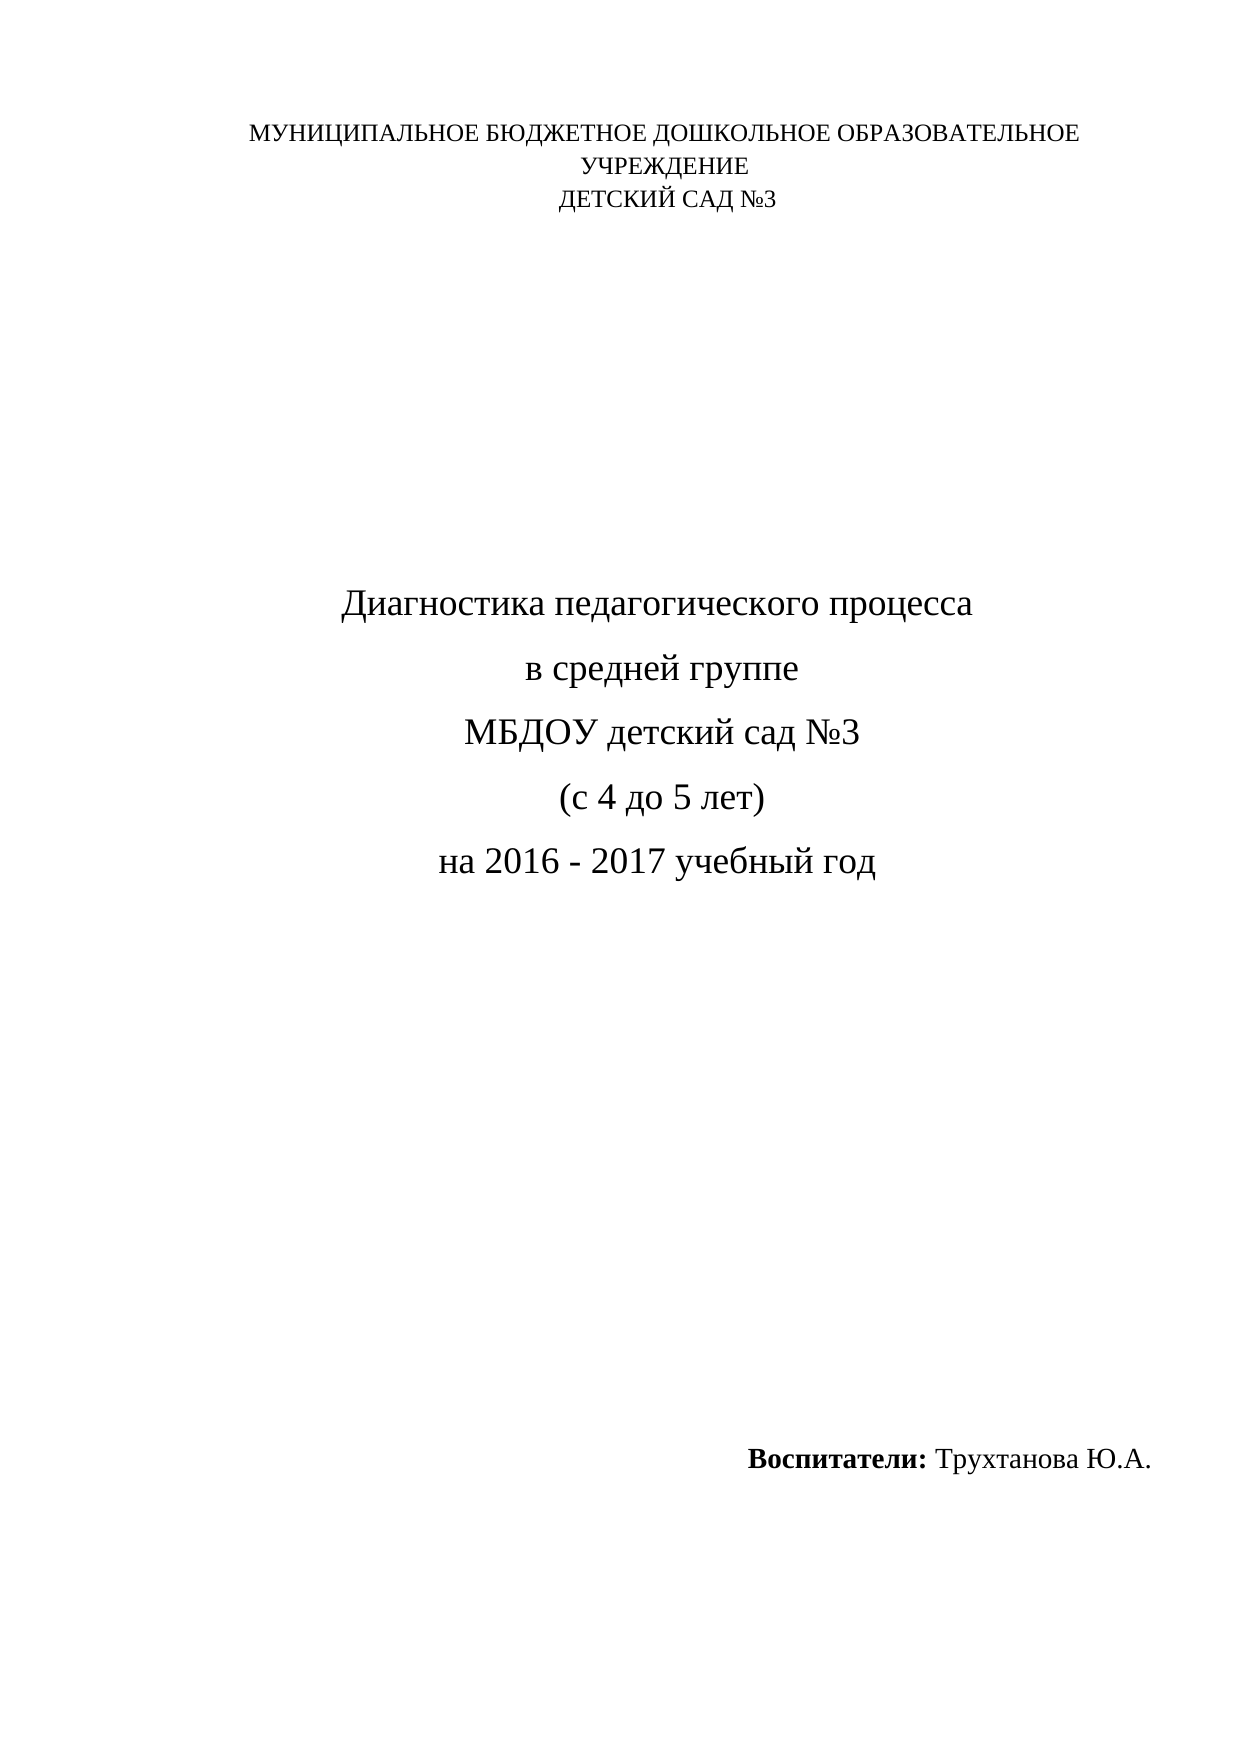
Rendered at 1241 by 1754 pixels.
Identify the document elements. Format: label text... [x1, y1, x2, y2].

text МБДОУ детский сад №3 [192, 709, 1122, 753]
text (с 4 до 5 лет) [192, 774, 1122, 817]
text в средней группе [192, 645, 1122, 688]
text Диагностика педагогического процесса [192, 580, 1122, 623]
text МУНИЦИПАЛЬНОЕ БЮДЖЕТНОЕ ДОШКОЛЬНОЕ ОБРАЗОВАТЕЛЬНОЕ УЧРЕЖДЕНИЕ [177, 118, 1152, 180]
text Воспитатели: Трухтанова Ю.А. [177, 1441, 1152, 1475]
text ДЕТСКИЙ САД №3 [177, 184, 1152, 213]
text на 2016 - 2017 учебный год [192, 839, 1122, 882]
